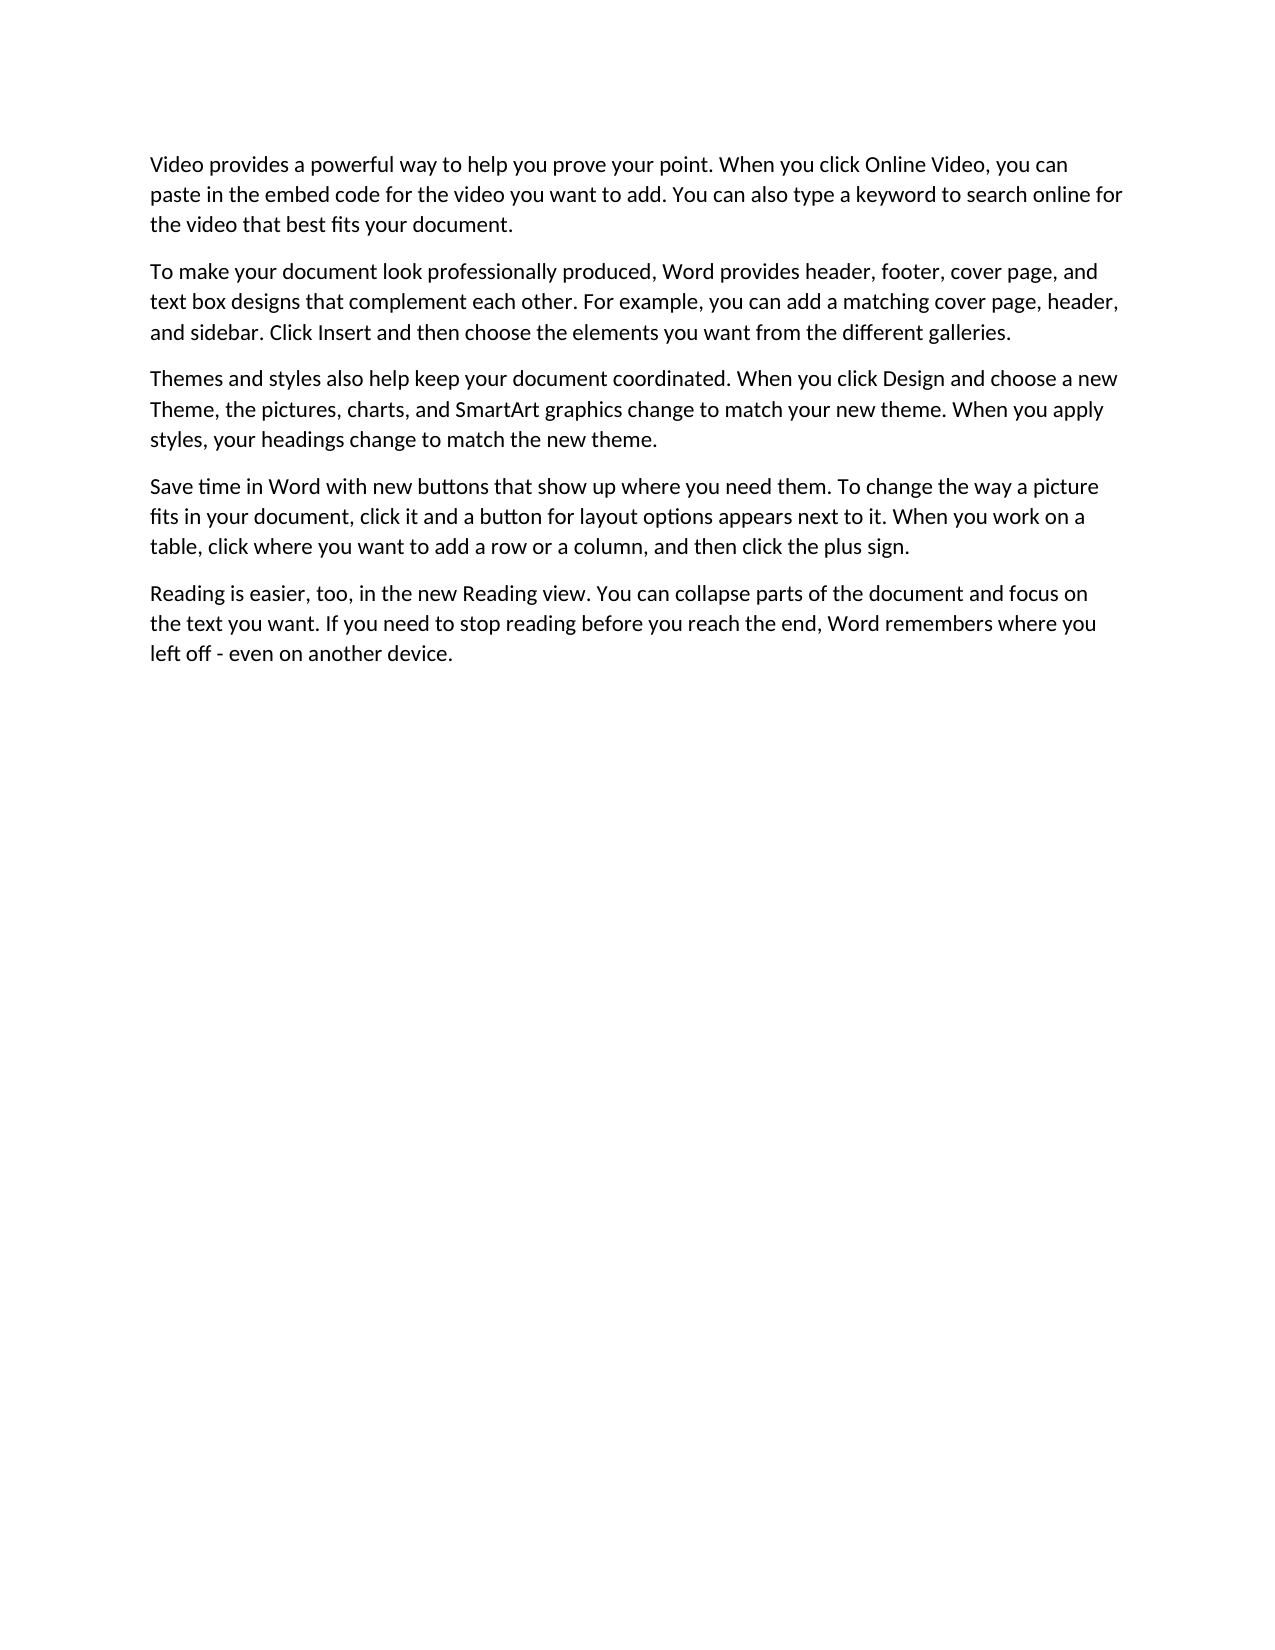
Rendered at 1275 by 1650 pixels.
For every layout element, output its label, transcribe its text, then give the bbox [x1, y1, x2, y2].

text Reading is easier, too, in the new Reading view. You can collapse parts of the document and focus on the text you want. If you need to stop reading before you reach the end, Word remembers where you left off - even on another device. [150, 579, 1125, 668]
text Save time in Word with new buttons that show up where you need them. To change the way a picture fits in your document, click it and a button for layout options appears next to it. When you work on a table, click where you want to add a row or a column, and then click the plus sign. [150, 472, 1125, 560]
text To make your document look professionally produced, Word provides header, footer, cover page, and text box designs that complement each other. For example, you can add a matching cover page, header, and sidebar. Click Insert and then choose the elements you want from the different galleries. [150, 257, 1125, 346]
text Video provides a powerful way to help you prove your point. When you click Online Video, you can paste in the embed code for the video you want to add. You can also type a keyword to search online for the video that best fits your document. [150, 150, 1125, 238]
text Themes and styles also help keep your document coordinated. When you click Design and choose a new Theme, the pictures, charts, and SmartArt graphics change to match your new theme. When you apply styles, your headings change to match the new theme. [150, 364, 1125, 453]
